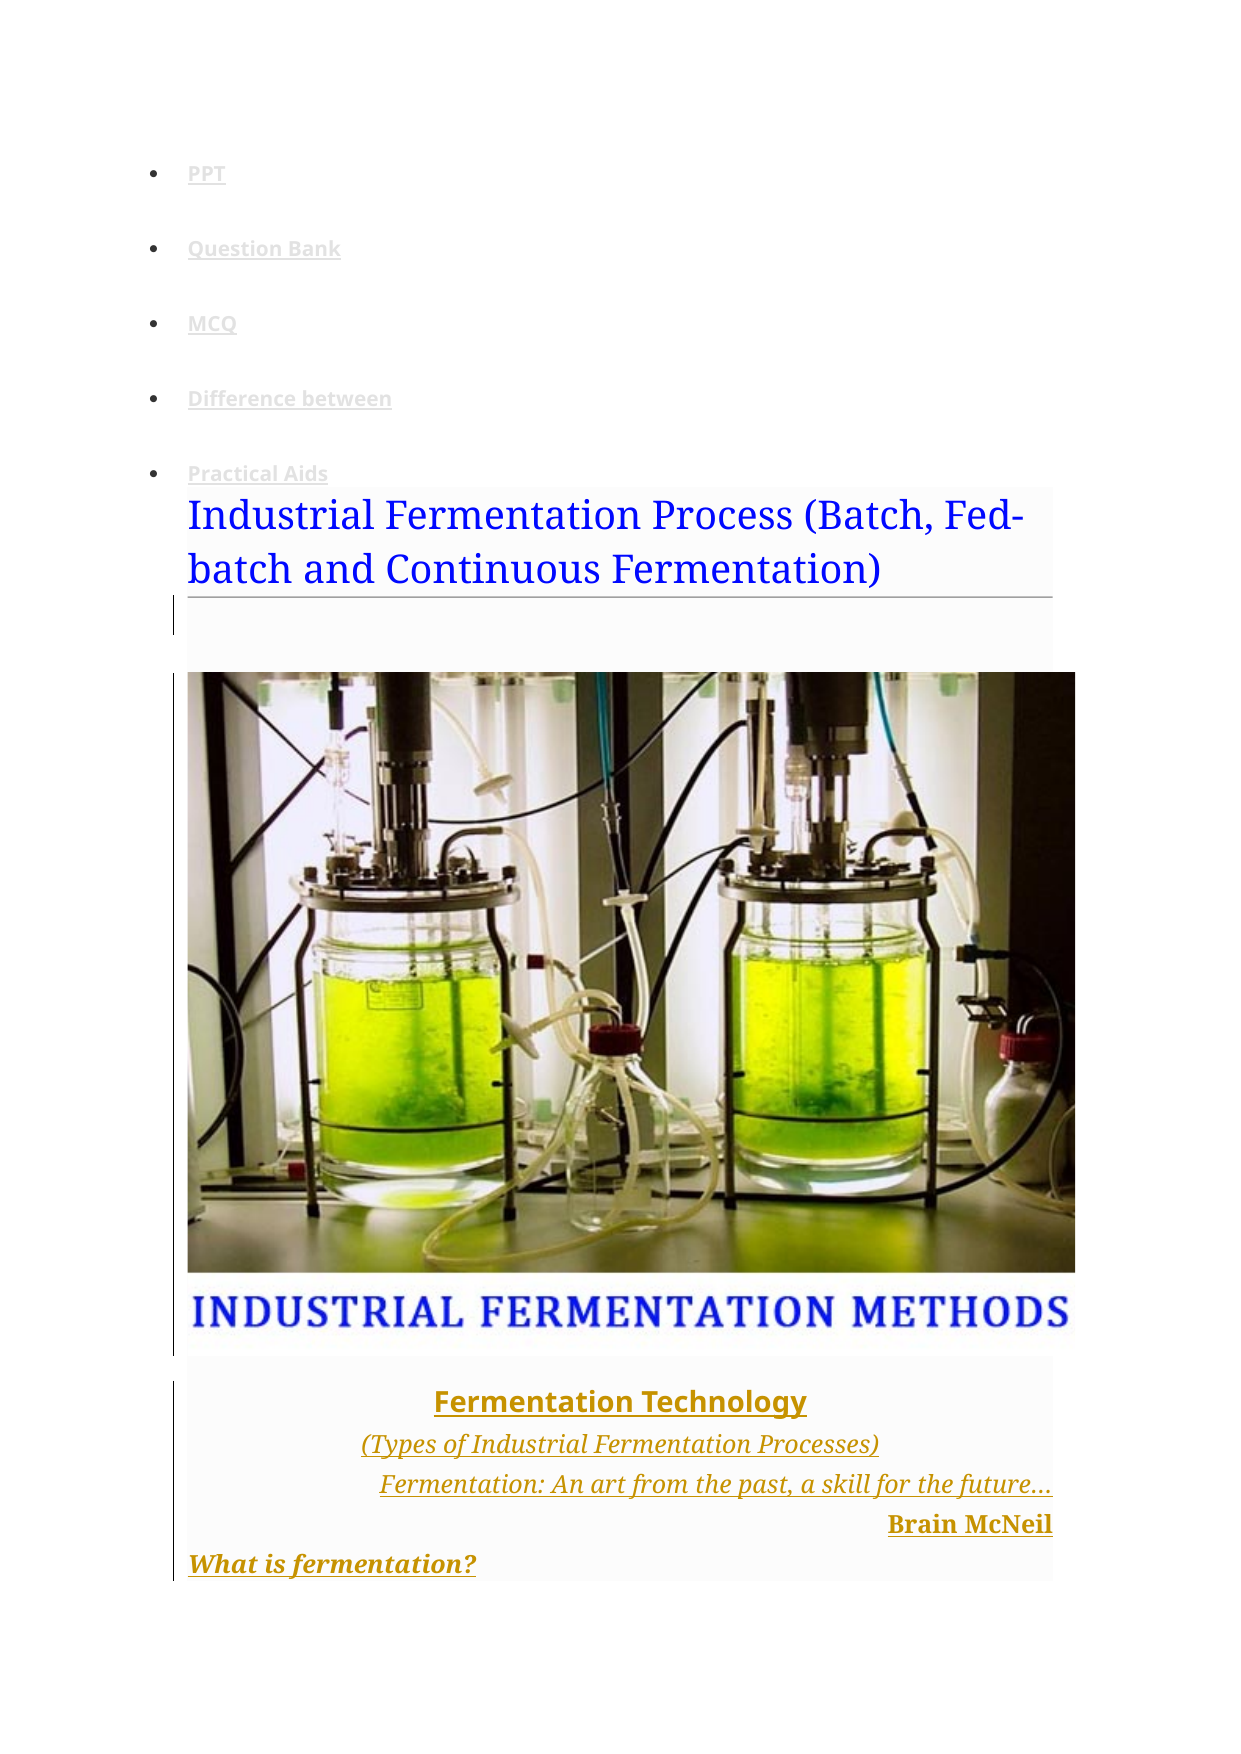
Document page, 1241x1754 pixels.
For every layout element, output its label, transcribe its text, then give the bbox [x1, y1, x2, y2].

list Practical Aids [150, 450, 1053, 487]
picture [187, 672, 1075, 1356]
list Question Bank [150, 225, 1053, 262]
text Industrial Fermentation Process (Batch, Fed-batch and Continuous Fermentation) [187, 487, 1053, 595]
list PPT [150, 150, 1053, 187]
list Difference between [150, 375, 1053, 412]
list MCQ [150, 300, 1053, 337]
